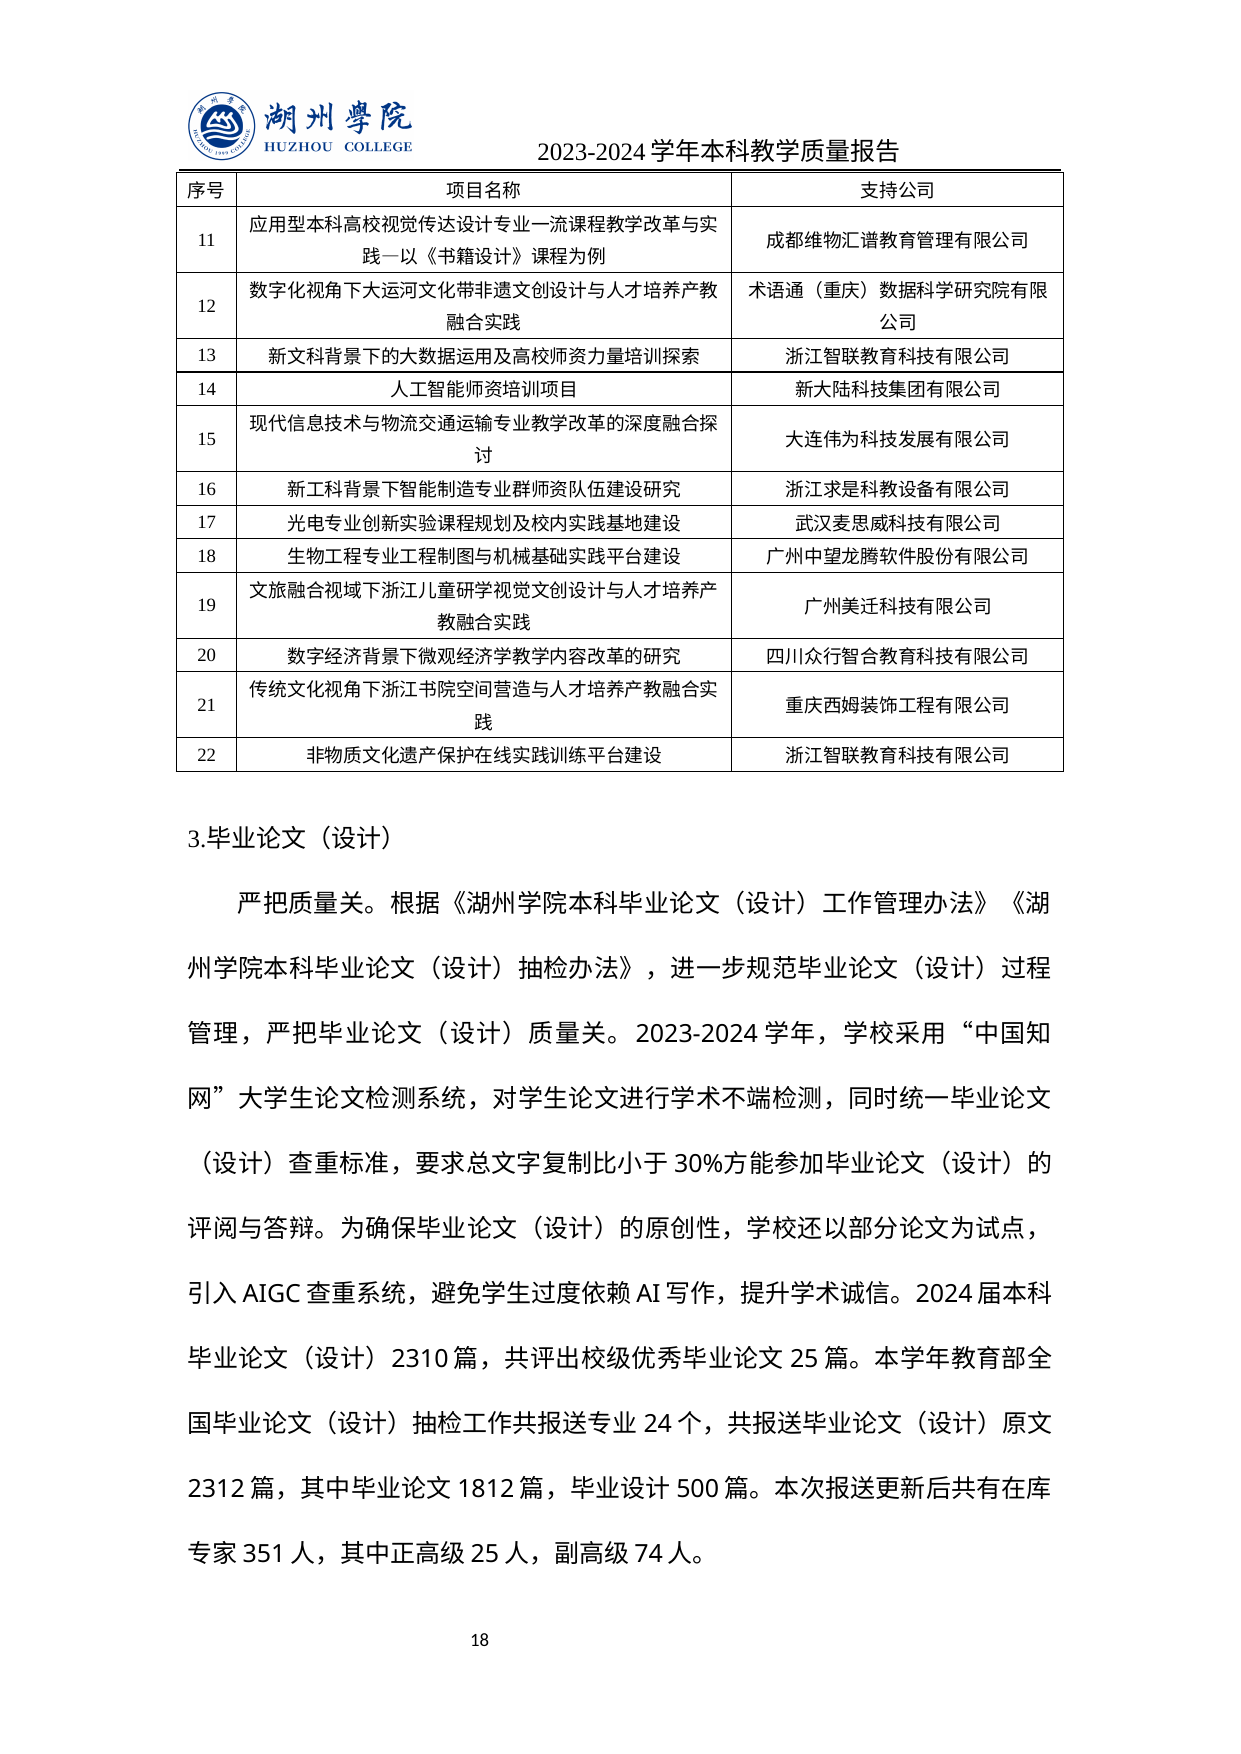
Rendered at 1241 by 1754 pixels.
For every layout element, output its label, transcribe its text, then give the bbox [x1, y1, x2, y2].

table_cell 15 [177, 406, 236, 471]
table_cell 11 [177, 207, 236, 272]
table_cell 生物工程专业工程制图与机械基础实践平台建设 [237, 539, 731, 572]
table_cell 18 [177, 539, 236, 572]
table_cell 数字化视角下大运河文化带非遗文创设计与人才培养产教融合实践 [237, 273, 731, 338]
table_cell 广州美迁科技有限公司 [732, 573, 1063, 638]
table_cell 浙江智联教育科技有限公司 [732, 738, 1063, 771]
table_cell 四川众行智合教育科技有限公司 [732, 639, 1063, 671]
table_header 序号 [177, 173, 236, 206]
table_cell 21 [177, 672, 236, 737]
table_cell 大连伟为科技发展有限公司 [732, 406, 1063, 471]
table_cell 术语通（重庆）数据科学研究院有限公司 [732, 273, 1063, 338]
table_cell 武汉麦思威科技有限公司 [732, 506, 1063, 538]
table_cell 人工智能师资培训项目 [237, 373, 731, 405]
table_cell 新工科背景下智能制造专业群师资队伍建设研究 [237, 472, 731, 504]
table_cell 文旅融合视域下浙江儿童研学视觉文创设计与人才培养产教融合实践 [237, 573, 731, 638]
table_cell 13 [177, 339, 236, 371]
table_cell 16 [177, 472, 236, 504]
text 3.毕业论文（设计） [187, 804, 1053, 869]
table_cell 广州中望龙腾软件股份有限公司 [732, 539, 1063, 572]
table_header 支持公司 [732, 173, 1063, 206]
table_cell 14 [177, 373, 236, 405]
table_cell 浙江智联教育科技有限公司 [732, 339, 1063, 371]
table_cell 20 [177, 639, 236, 671]
table_cell 新文科背景下的大数据运用及高校师资力量培训探索 [237, 339, 731, 371]
table_cell 成都维物汇谱教育管理有限公司 [732, 207, 1063, 272]
table_cell 应用型本科高校视觉传达设计专业一流课程教学改革与实践—以《书籍设计》课程为例 [237, 207, 731, 272]
table_cell 19 [177, 573, 236, 638]
picture [187, 90, 415, 161]
table_header 项目名称 [237, 173, 731, 206]
table_cell 12 [177, 273, 236, 338]
table_cell 现代信息技术与物流交通运输专业教学改革的深度融合探讨 [237, 406, 731, 471]
table_cell 数字经济背景下微观经济学教学内容改革的研究 [237, 639, 731, 671]
text 严把质量关。根据《湖州学院本科毕业论文（设计）工作管理办法》《湖州学院本科毕业论文（设计）抽检办法》，进一步规范毕业论文（设计）过程管理，严把毕业论文（设计）质量关。2023-2024学年，学校采用“中国知网”大学生论文检测系统，对学生论文进行学术不端检测，同时统一毕业论文（设计）查重标准，要求总文字复制比小于30%方能参加毕业论文（设计）的评阅与答辩。为确保毕业论文（设计）的原创性，学校还以部分论文为试点，引入AIGC查重系统，避免学生过度依赖AI写作，提升学术诚信。2024届本科毕业论文（设计）2310篇，共评出校级优秀毕业论文25篇。本学年教育部全国毕业论文（设计）抽检工作共报送专业24个，共报送毕业论文（设计）原文2312篇，其中毕业论文1812篇，毕业设计500篇。本次报送更新后共有在库专家351人，其中正高级25人，副高级74人。 [187, 869, 1053, 1584]
table_cell 光电专业创新实验课程规划及校内实践基地建设 [237, 506, 731, 538]
table_cell 浙江求是科教设备有限公司 [732, 472, 1063, 504]
table_cell 17 [177, 506, 236, 538]
table_cell 非物质文化遗产保护在线实践训练平台建设 [237, 738, 731, 771]
table_cell 重庆西姆装饰工程有限公司 [732, 672, 1063, 737]
table_cell 新大陆科技集团有限公司 [732, 373, 1063, 405]
table_cell 传统文化视角下浙江书院空间营造与人才培养产教融合实践 [237, 672, 731, 737]
table_cell 22 [177, 738, 236, 771]
